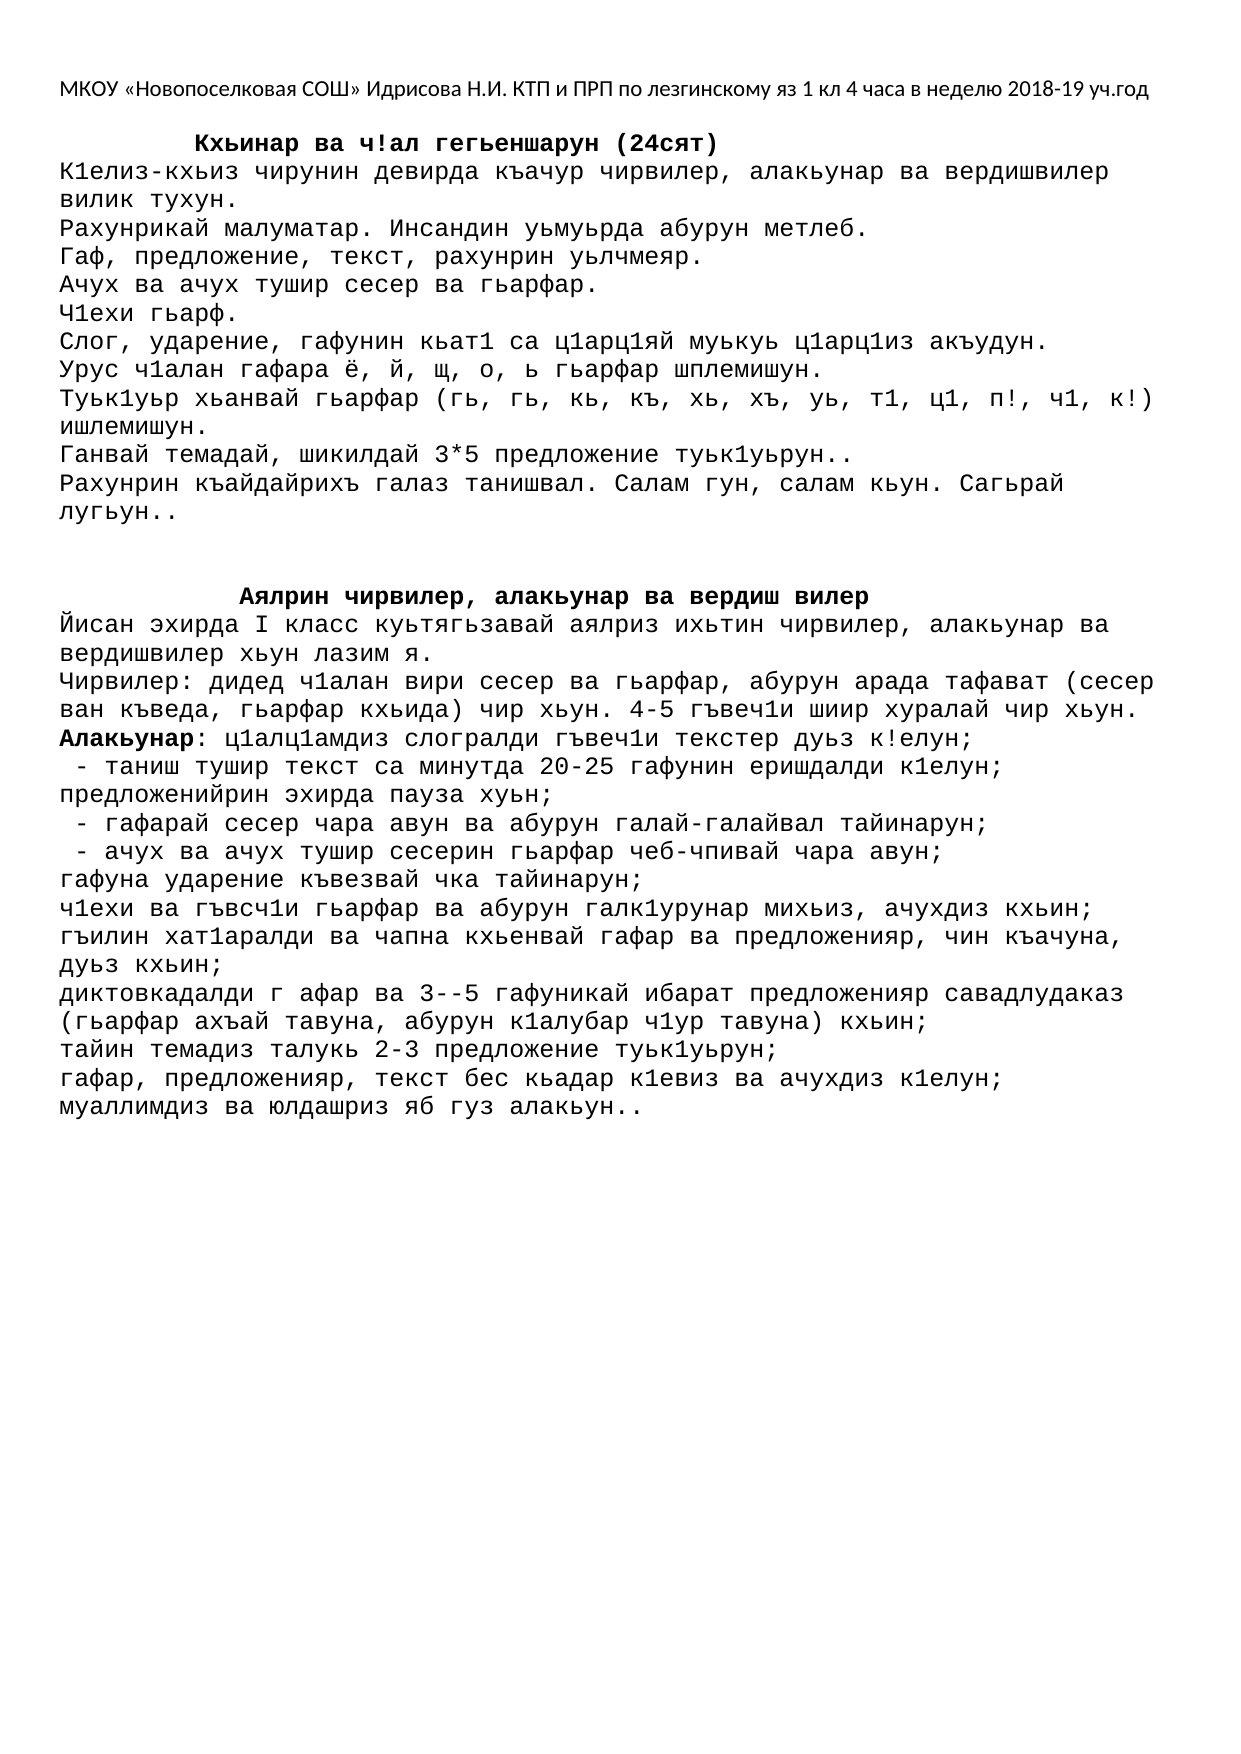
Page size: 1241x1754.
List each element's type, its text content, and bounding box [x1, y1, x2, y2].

text гафуна ударение къвезвай чка тайинарун; [59, 867, 1167, 895]
text - гафарай сесер чара авун ва абурун галай-галайвал тайинарун; [59, 810, 1167, 838]
text Кхьинар ва ч!ал гегьеншарун (24сят) [59, 130, 1167, 158]
text Ганвай темадай, шикилдай 3*5 предложение туьк1уьрун.. [59, 442, 1167, 470]
text Йисан эхирда I класс куьтягьзавай аялриз ихьтин чирвилер, алакьунар ва вердишвилер хьун лазим я. [59, 612, 1167, 668]
text Ачух ва ачух тушир сесер ва гьарфар. [59, 272, 1167, 300]
text муаллимдиз ва юлдашриз яб гуз алакьун.. [59, 1093, 1167, 1122]
text ч1ехи ва гъвсч1и гьарфар ва абурун галк1урунар михьиз, ачухдиз кхьин; [59, 895, 1167, 923]
text - таниш тушир текст са минутда 20-25 гафунин еришдалди к1елун; [59, 753, 1167, 782]
text Гаф, предложение, текст, рахунрин уьлчмеяр. [59, 243, 1167, 272]
text тайин темадиз талукь 2-3 предложение туьк1уьрун; [59, 1037, 1167, 1065]
text Туьк1уьр хьанвай гьарфар (гь, гь, кь, къ, хь, хъ, уь, т1, ц1, п!, ч1, к!) ишлемишун. [59, 385, 1167, 442]
text Алакьунар: ц1алц1амдиз слогралди гъвеч1и текстер дуьз к!елун; [59, 725, 1167, 753]
text гафар, предложенияр, текст бес кьадар к1евиз ва ачухдиз к1елун; [59, 1065, 1167, 1093]
text Рахунрикай малуматар. Инсандин уьмуьрда абурун метлеб. [59, 215, 1167, 243]
text диктовкадалди г афар ва 3--5 гафуникай ибарат предложенияр савадлудаказ (гьарфар ахъай тавуна, абурун к1алубар ч1ур тавуна) кхьин; [59, 980, 1167, 1037]
text Чирвилер: дидед ч1алан вири сесер ва гьарфар, абурун арада тафават (сесер ван къведа, гьарфар кхьида) чир хьун. 4-5 гъвеч1и шиир хуралай чир хьун. [59, 668, 1167, 725]
text К1елиз-кхьиз чирунин девирда къачур чирвилер, алакьунар ва вердишвилер вилик тухун. [59, 158, 1167, 215]
text Ч1ехи гьарф. [59, 300, 1167, 328]
text Аялрин чирвилер, алакьунар ва вердиш вилер [59, 583, 1167, 612]
text Слог, ударение, гафунин кьат1 са ц1арц1яй муькуь ц1арц1из акъудун. [59, 328, 1167, 357]
text предложенийрин эхирда пауза хуьн; [59, 782, 1167, 810]
text Рахунрин къайдайрихъ галаз танишвал. Салам гун, салам кьун. Сагьрай лугьун.. [59, 470, 1167, 527]
text гъилин хат1аралди ва чапна кхьенвай гафар ва предложенияр, чин къачуна, дуьз кхьин; [59, 923, 1167, 980]
text Урус ч1алан гафара ё, й, щ, о, ь гьарфар шплемишун. [59, 357, 1167, 385]
text - ачух ва ачух тушир сесерин гьарфар чеб-чпивай чара авун; [59, 838, 1167, 867]
